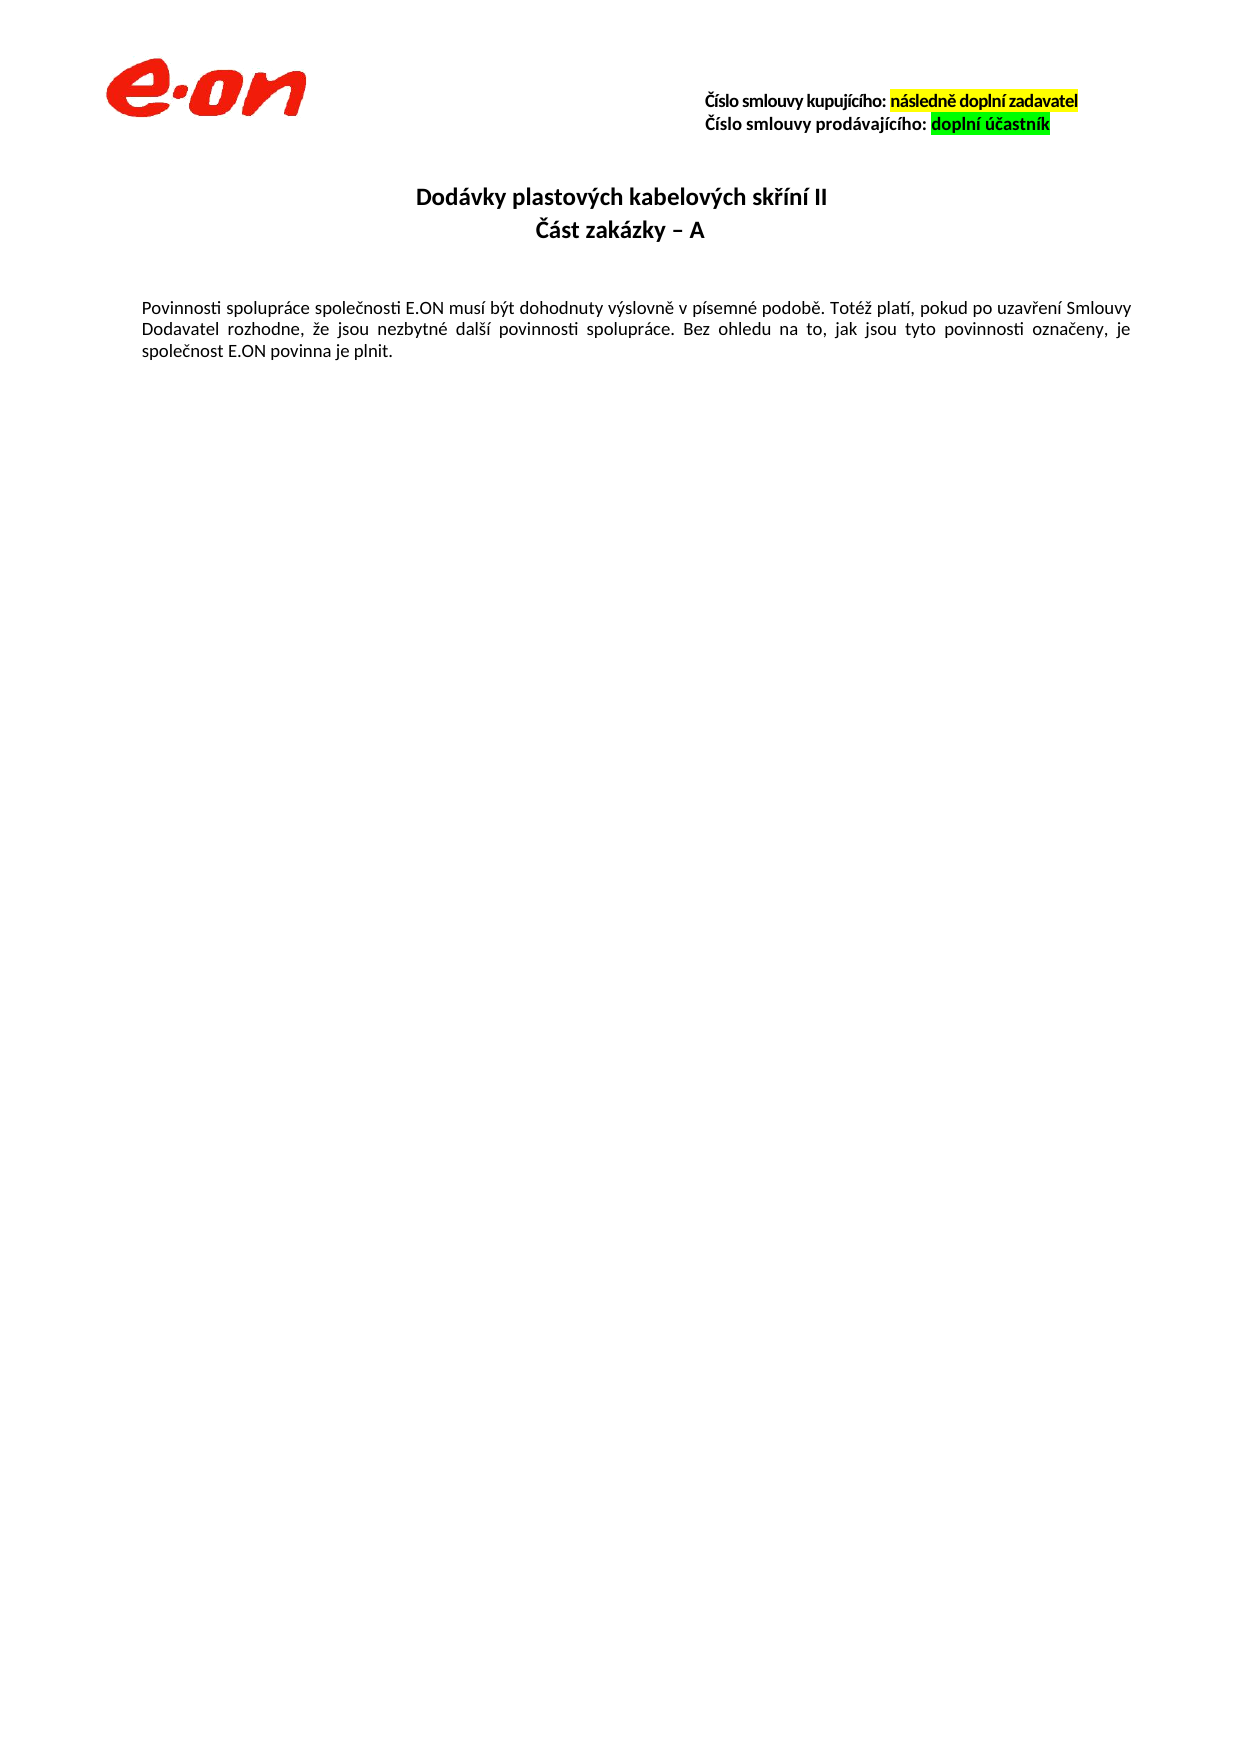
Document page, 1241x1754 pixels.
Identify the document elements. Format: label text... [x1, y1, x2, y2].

picture [104, 56, 308, 119]
text Povinnosti spolupráce společnosti E.ON musí být dohodnuty výslovně v písemné podobě. Totéž platí, pokud po uzavření Smlouvy Dodavatel rozhodne, že jsou nezbytné další povinnosti spolupráce. Bez ohledu na to, jak jsou tyto povinnosti označeny, je společnost E.ON povinna je plnit. [142, 297, 1133, 362]
